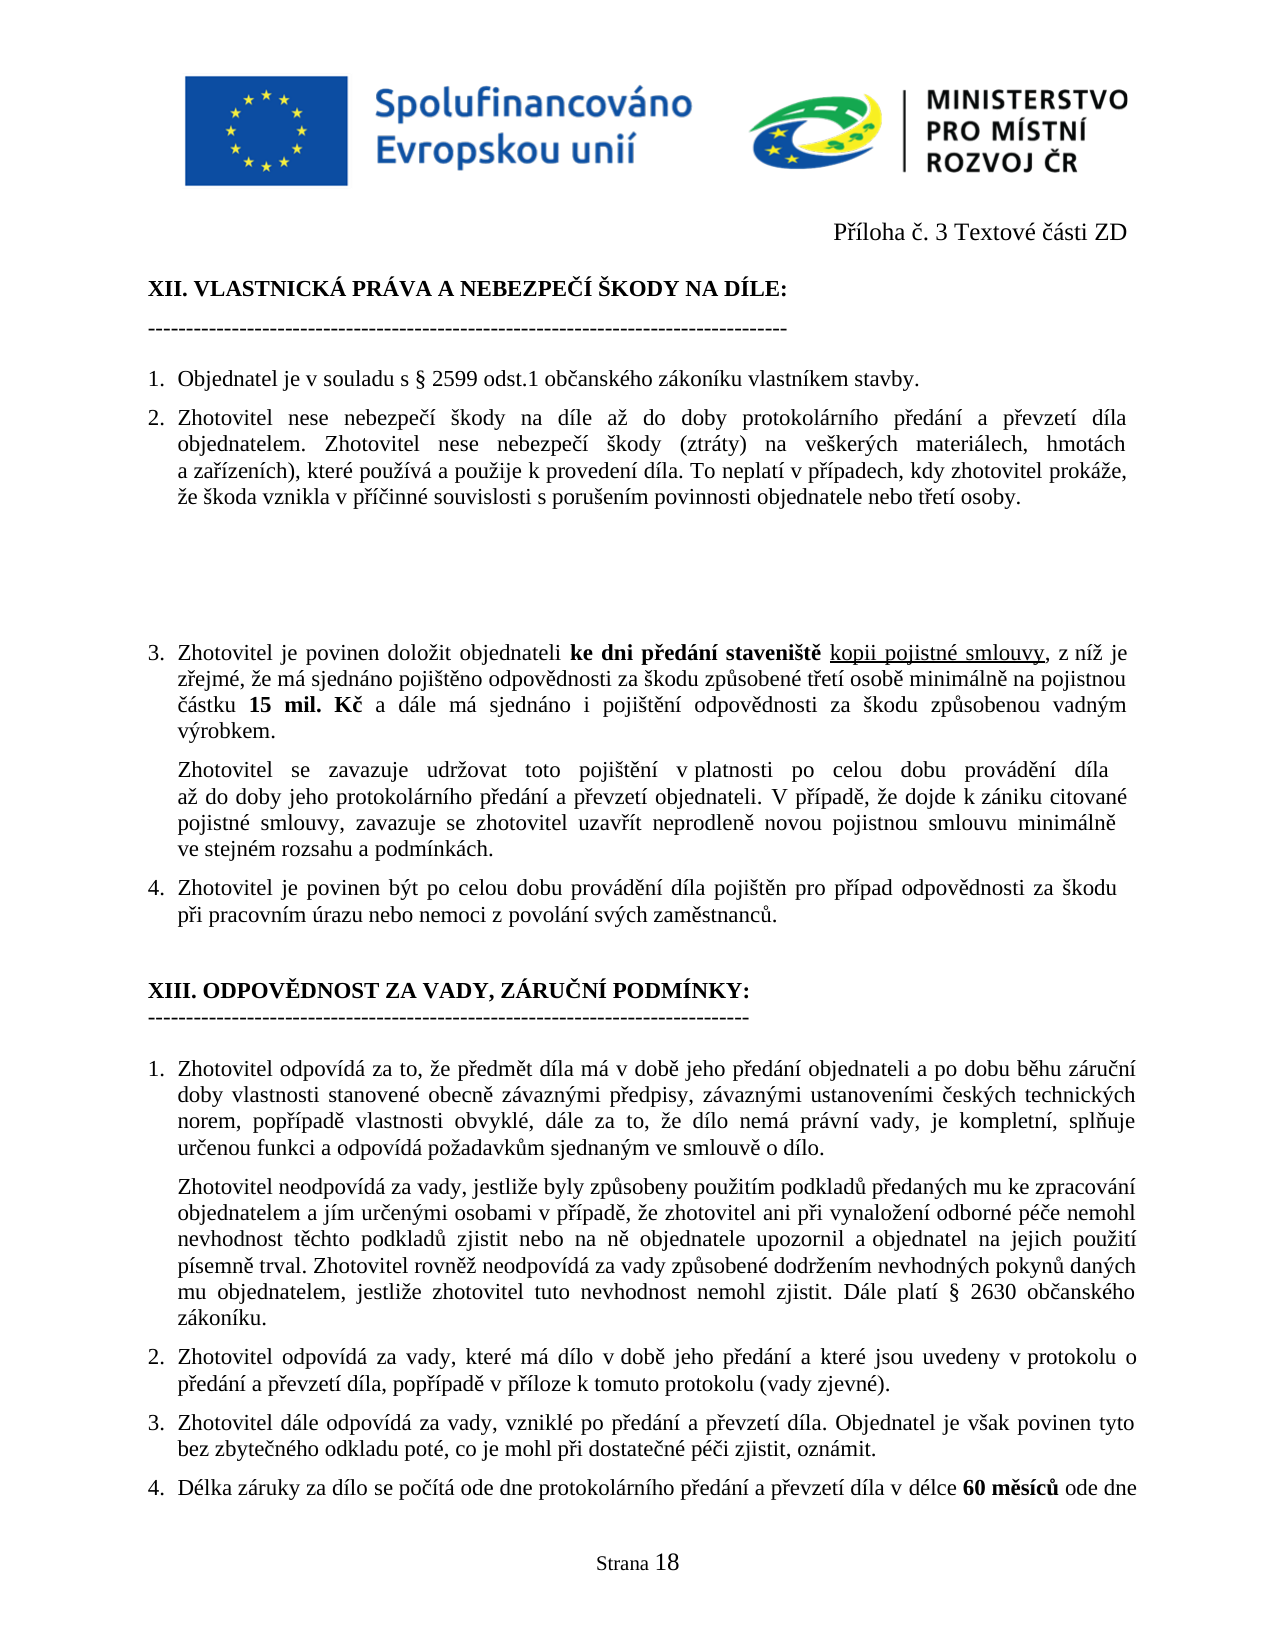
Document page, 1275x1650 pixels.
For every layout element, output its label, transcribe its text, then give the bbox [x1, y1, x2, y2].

text Zhotovitel neodpovídá za vady, jestliže byly způsobeny použitím podkladů předaných mu ke zpracování objednatelem a jím určenými osobami v případě, že zhotovitel ani při vynaložení odborné péče nemohl nevhodnost těchto podkladů zjistit nebo na ně objednatele upozornil a objednatel na jejich použití písemně trval. Zhotovitel rovněž neodpovídá za vady způsobené dodržením nevhodných pokynů daných mu objednatelem, jestliže zhotovitel tuto nevhodnost nemohl zjistit. Dále platí § 2630 občanského zákoníku. [177, 1173, 1137, 1331]
list Objednatel je v souladu s § 2599 odst.1 občanského zákoníku vlastníkem stavby. [148, 365, 1127, 392]
list Zhotovitel je povinen být po celou dobu provádění díla pojištěn pro případ odpovědnosti za škodu při pracovním úrazu nebo nemoci z povolání svých zaměstnanců. [148, 874, 1127, 927]
list Zhotovitel odpovídá za to, že předmět díla má v době jeho předání objednateli a po dobu běhu záruční doby vlastnosti stanovené obecně závaznými předpisy, závaznými ustanoveními českých technických norem, popřípadě vlastnosti obvyklé, dále za to, že dílo nemá právní vady, je kompletní, splňuje určenou funkci a odpovídá požadavkům sjednaným ve smlouvě o dílo. [148, 1055, 1137, 1160]
list Zhotovitel nese nebezpečí škody na díle až do doby protokolárního předání a převzetí díla objednatelem. Zhotovitel nese nebezpečí škody (ztráty) na veškerých materiálech, hmotách a zařízeních), které používá a použije k provedení díla. To neplatí v případech, kdy zhotovitel prokáže, že škoda vznikla v příčinné souvislosti s porušením povinnosti objednatele nebo třetí osoby. [148, 404, 1127, 509]
text ------------------------------------------------------------------------------------ [148, 314, 1127, 340]
picture [182, 73, 1128, 189]
list Zhotovitel je povinen doložit objednateli ke dni předání staveniště kopii pojistné smlouvy, z níž je zřejmé, že má sjednáno pojištěno odpovědnosti za škodu způsobené třetí osobě minimálně na pojistnou částku 15 mil. Kč a dále má sjednáno i pojištění odpovědnosti za škodu způsobenou vadným výrobkem. [148, 638, 1127, 744]
list Zhotovitel dále odpovídá za vady, vzniklé po předání a převzetí díla. Objednatel je však povinen tyto bez zbytečného odkladu poté, co je mohl při dostatečné péči zjistit, oznámit. [148, 1408, 1137, 1461]
text XII. VLASTNICKÁ PRÁVA A NEBEZPEČÍ ŠKODY NA DÍLE: [148, 275, 1137, 301]
text Zhotovitel se zavazuje udržovat toto pojištění v platnosti po celou dobu provádění díla až do doby jeho protokolárního předání a převzetí objednateli. V případě, že dojde k zániku citované pojistné smlouvy, zavazuje se zhotovitel uzavřít neprodleně novou pojistnou smlouvu minimálně ve stejném rozsahu a podmínkách. [177, 756, 1127, 862]
text ------------------------------------------------------------------------------- [148, 1003, 1137, 1030]
list Zhotovitel odpovídá za vady, které má dílo v době jeho předání a které jsou uvedeny v protokolu o předání a převzetí díla, popřípadě v příloze k tomuto protokolu (vady zjevné). [148, 1343, 1137, 1396]
text XIII. ODPOVĚDNOST ZA VADY, ZÁRUČNÍ PODMÍNKY: [148, 977, 1137, 1003]
